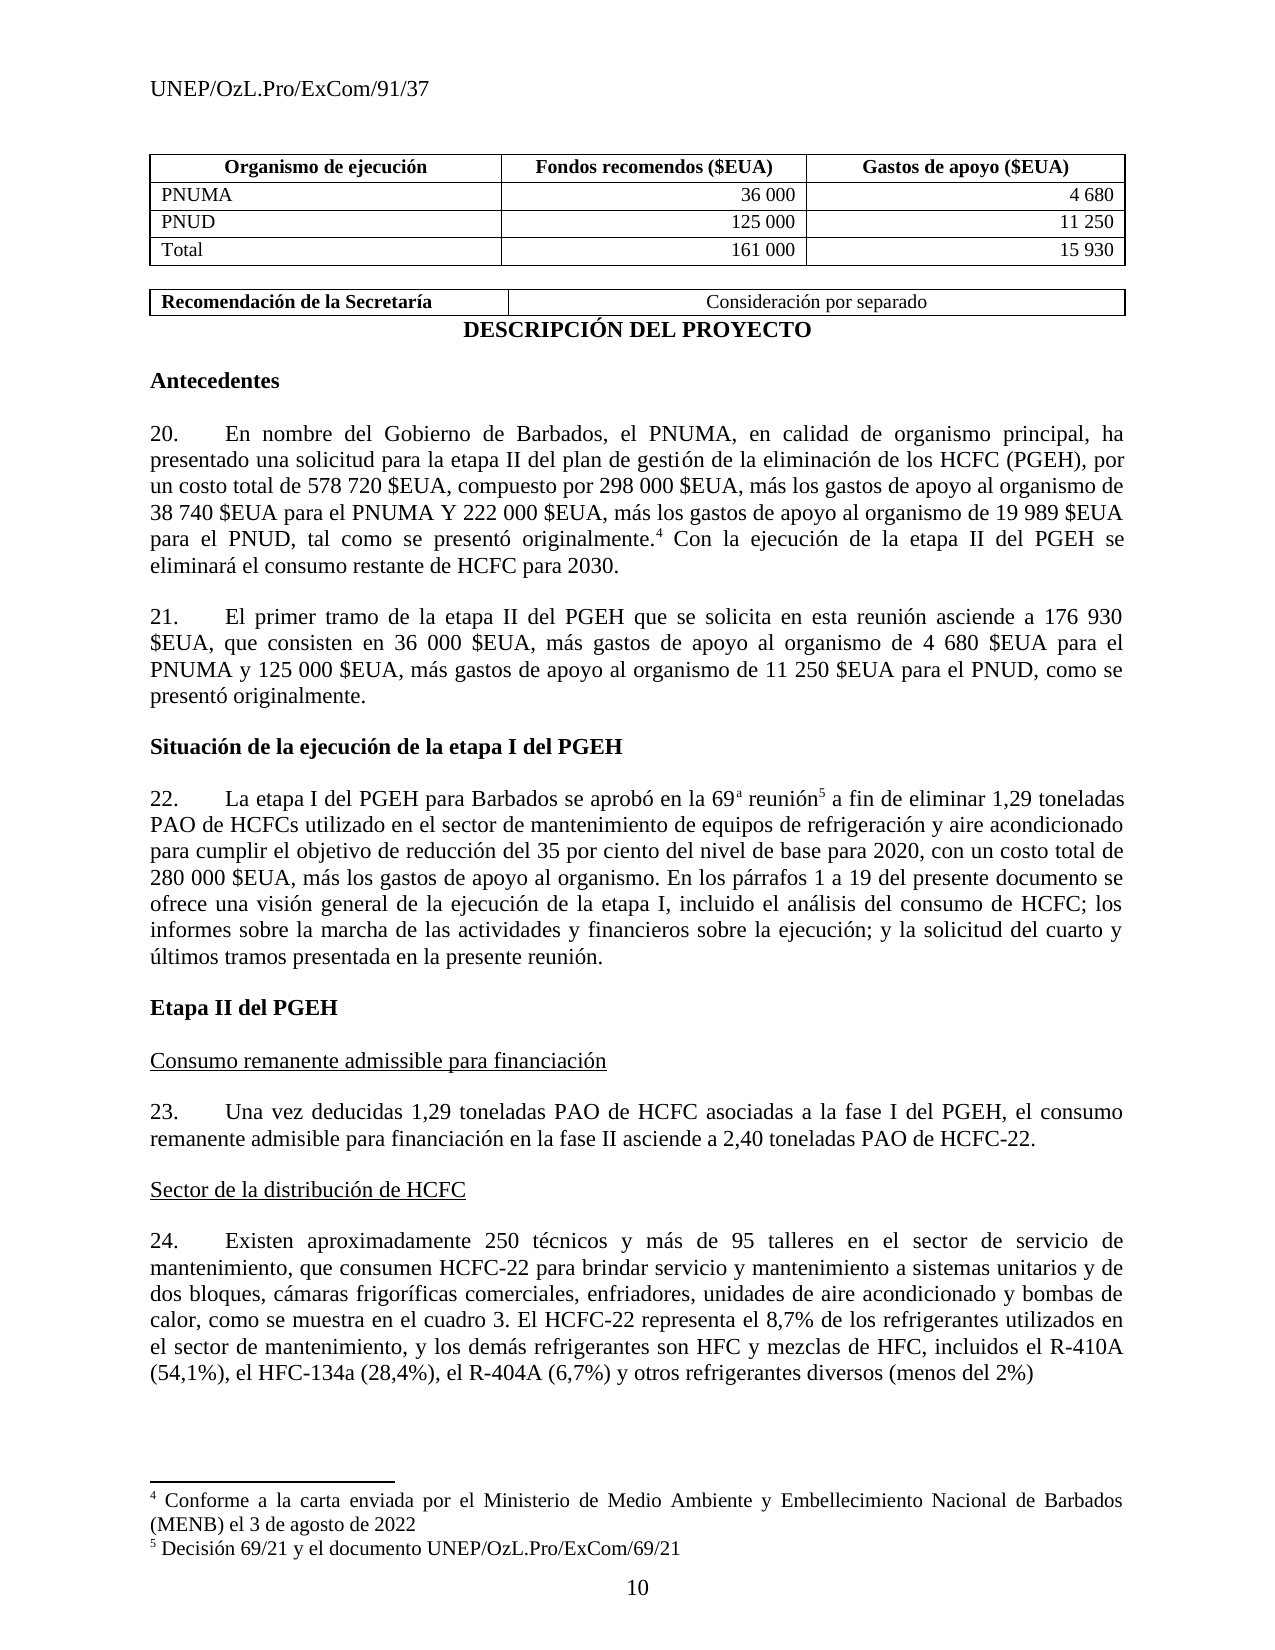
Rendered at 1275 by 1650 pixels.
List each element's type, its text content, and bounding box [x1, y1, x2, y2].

table_cell PNUMA [151, 183, 501, 209]
text Consumo remanente admissible para financiación [150, 1047, 1125, 1073]
table_cell Gastos de apoyo ($EUA) [807, 155, 1124, 182]
table_cell PNUD [151, 211, 501, 237]
table_cell 11 250 [807, 211, 1124, 237]
text Situación de la ejecución de la etapa I del PGEH [150, 733, 1125, 760]
text Antecedentes [150, 367, 1125, 393]
table_cell Total [151, 238, 501, 265]
table_cell Fondos recomendos ($EUA) [502, 155, 806, 182]
table_header Consideración por separado [509, 290, 1124, 315]
subtitle En nombre del Gobierno de Barbados, el PNUMA, en calidad de organismo principal, ha presentado una solicitud para la etapa II del plan de gestión de la eliminación de los HCFC (PGEH), por un costo total de 578 720 $EUA, compuesto por 298 000 $EUA, más los gastos de apoyo al organismo de 38 740 $EUA para el PNUMA Y 222 000 $EUA, más los gastos de apoyo al organismo de 19 989 $EUA para el PNUD, tal como se presentó originalmente. Con la ejecución de la etapa II del PGEH se eliminará el consumo restante de HCFC para 2030. [150, 420, 1125, 578]
subtitle El primer tramo de la etapa II del PGEH que se solicita en esta reunión asciende a 176 930 $EUA, que consisten en 36 000 $EUA, más gastos de apoyo al organismo de 4 680 $EUA para el PNUMA y 125 000 $EUA, más gastos de apoyo al organismo de 11 250 $EUA para el PNUD, como se presentó originalmente. [150, 603, 1125, 708]
table_header Recomendación de la Secretaría [151, 290, 508, 315]
table_cell 161 000 [502, 238, 806, 265]
subtitle Una vez deducidas 1,29 toneladas PAO de HCFC asociadas a la fase I del PGEH, el consumo remanente admisible para financiación en la fase II asciende a 2,40 toneladas PAO de HCFC-22. [150, 1098, 1125, 1151]
text DESCRIPCIÓN DEL PROYECTO [150, 316, 1125, 342]
table_cell 36 000 [502, 183, 806, 209]
table_cell 15 930 [807, 238, 1124, 265]
table_cell 125 000 [502, 211, 806, 237]
table_cell 4 680 [807, 183, 1124, 209]
subtitle La etapa I del PGEH para Barbados se aprobó en la 69a reunión a fin de eliminar 1,29 toneladas PAO de HCFCs utilizado en el sector de mantenimiento de equipos de refrigeración y aire acondicionado para cumplir el objetivo de reducción del 35 por ciento del nivel de base para 2020, con un costo total de 280 000 $EUA, más los gastos de apoyo al organismo. En los párrafos 1 a 19 del presente documento se ofrece una visión general de la ejecución de la etapa I, incluido el análisis del consumo de HCFC; los informes sobre la marcha de las actividades y financieros sobre la ejecución; y la solicitud del cuarto y últimos tramos presentada en la presente reunión. [150, 785, 1125, 969]
subtitle Existen aproximadamente 250 técnicos y más de 95 talleres en el sector de servicio de mantenimiento, que consumen HCFC-22 para brindar servicio y mantenimiento a sistemas unitarios y de dos bloques, cámaras frigoríficas comerciales, enfriadores, unidades de aire acondicionado y bombas de calor, como se muestra en el cuadro 3. El HCFC-22 representa el 8,7% de los refrigerantes utilizados en el sector de mantenimiento, y los demás refrigerantes son HFC y mezclas de HFC, incluidos el R-410A (54,1%), el HFC-134a (28,4%), el R-404A (6,7%) y otros refrigerantes diversos (menos del 2%) [150, 1227, 1125, 1386]
text Sector de la distribución de HCFC [150, 1176, 1125, 1202]
text Etapa II del PGEH [150, 994, 1125, 1021]
table_cell Organismo de ejecución [151, 155, 501, 182]
